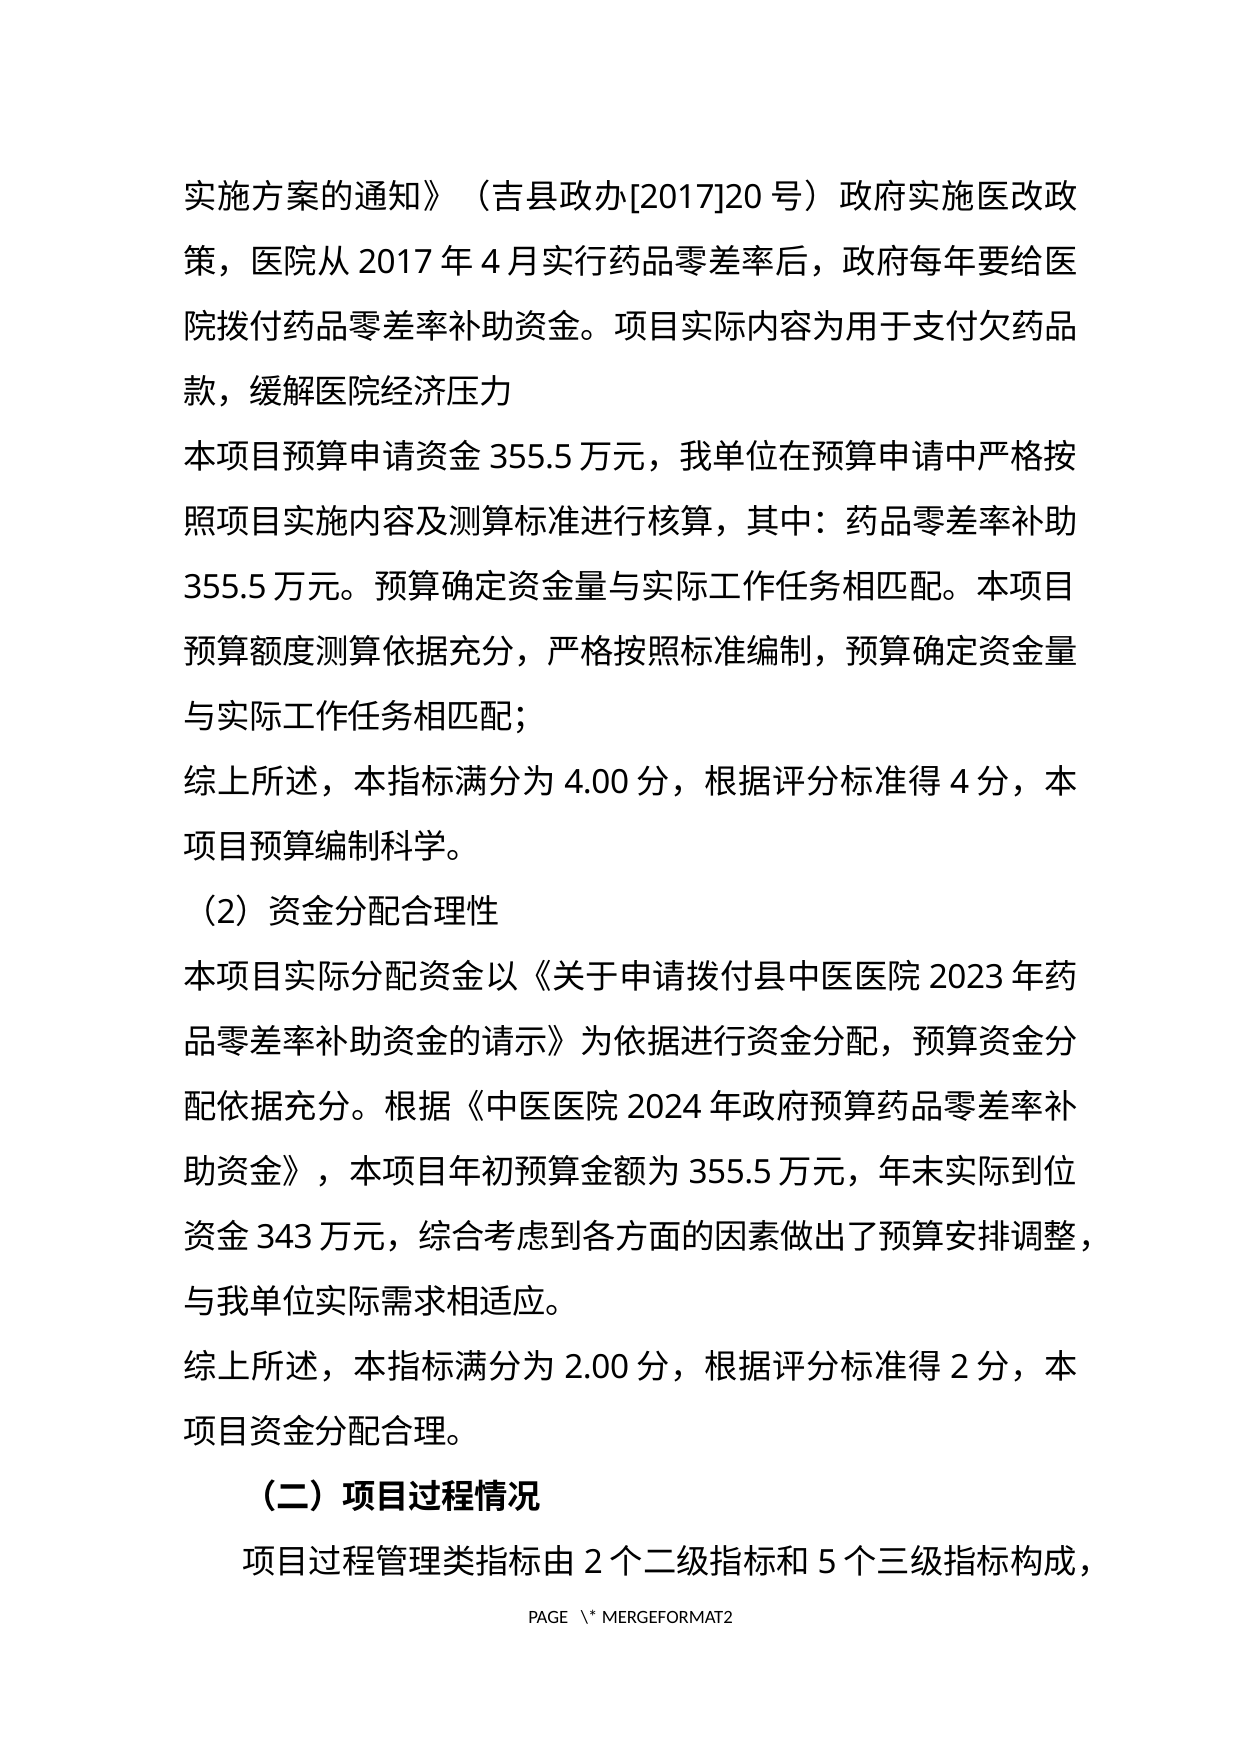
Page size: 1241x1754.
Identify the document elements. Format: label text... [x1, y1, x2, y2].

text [183, 1527, 1078, 1592]
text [183, 162, 1078, 1462]
text （二）项目过程情况 [183, 1462, 1078, 1527]
